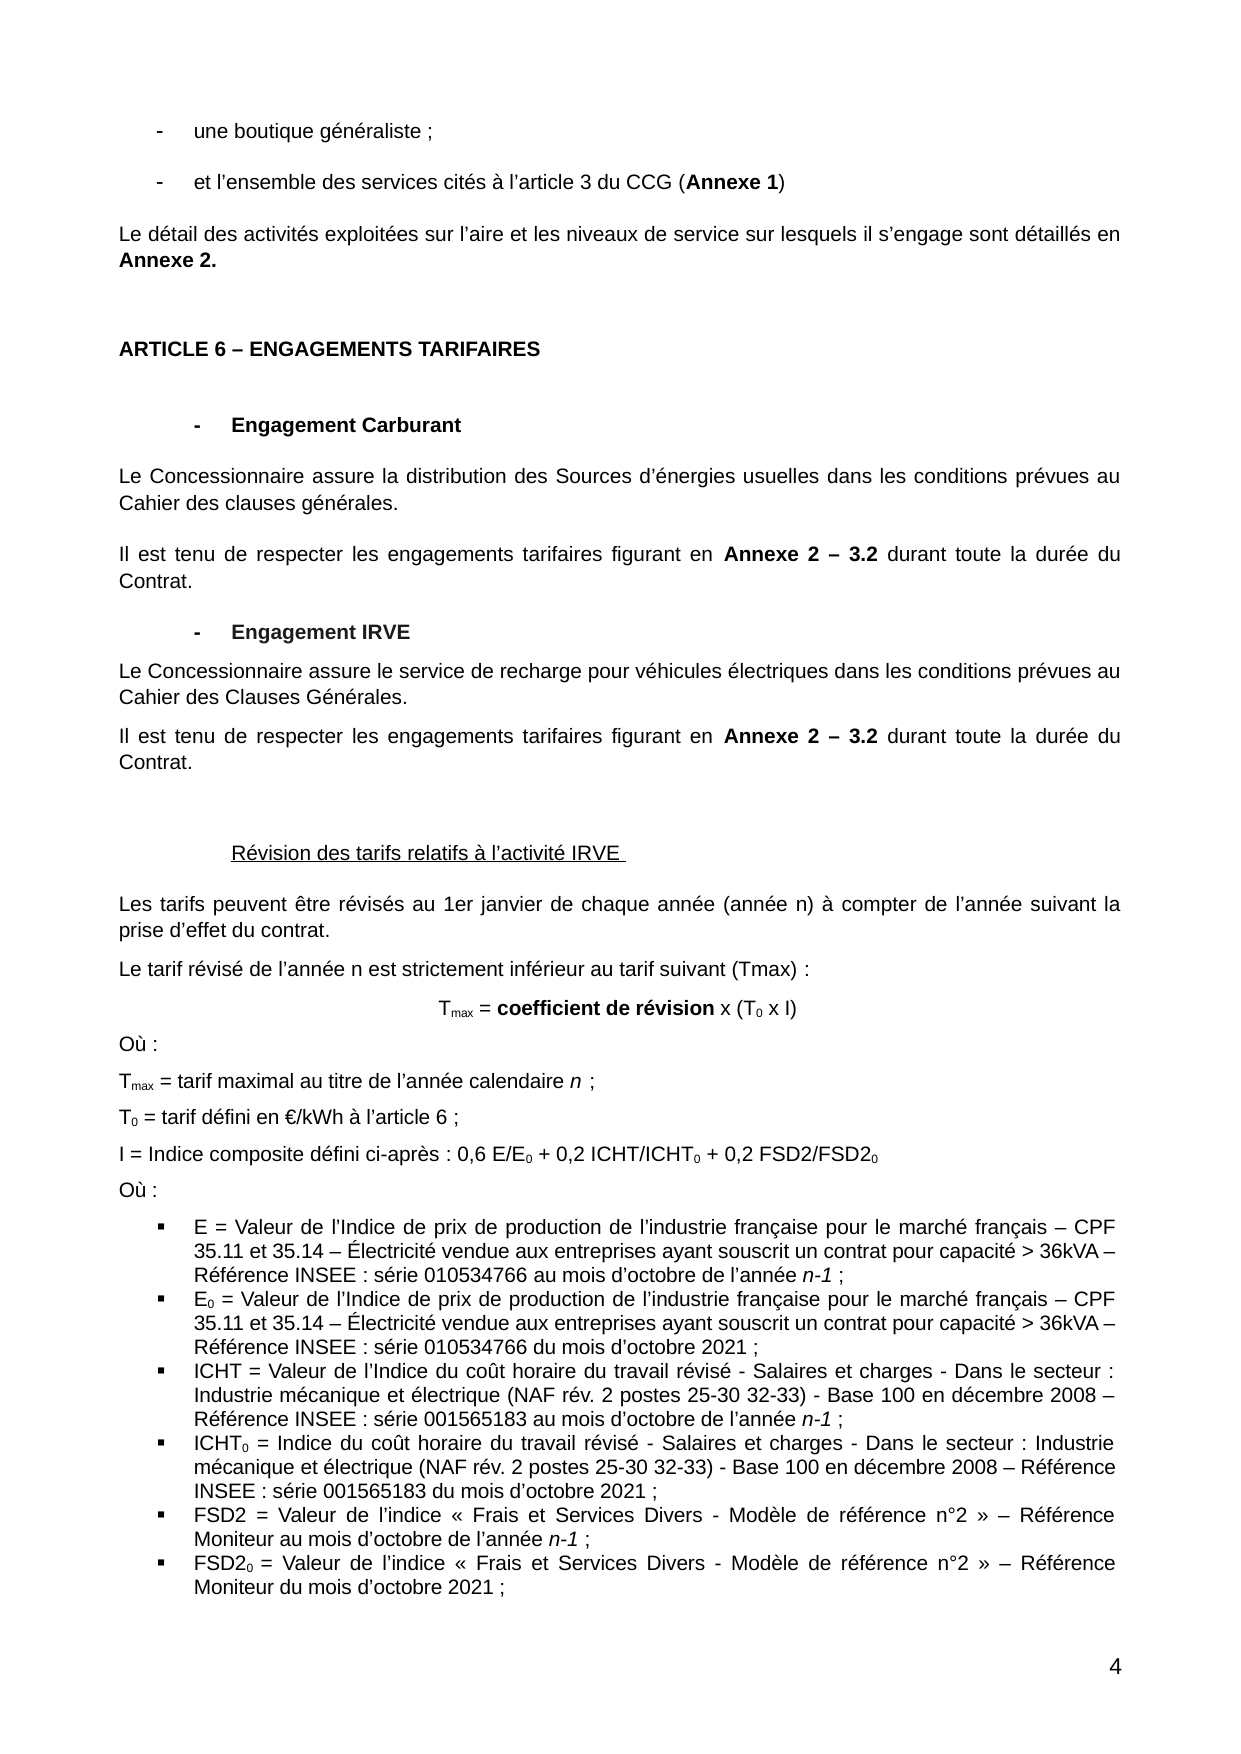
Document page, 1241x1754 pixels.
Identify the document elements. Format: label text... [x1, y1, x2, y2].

text Il est tenu de respecter les engagements tarifaires figurant en Annexe 2 – 3.2 durant toute la durée du Contrat. [118, 724, 1122, 774]
text Il est tenu de respecter les engagements tarifaires figurant en Annexe 2 – 3.2 durant toute la durée du Contrat. [118, 542, 1122, 592]
list et l’ensemble des services cités à l’article 3 du CCG (Annexe 1) [156, 170, 1122, 194]
list FSD20 = Valeur de l’indice « Frais et Services Divers - Modèle de référence n°2 » – Référence Moniteur du mois d’octobre 2021 ; [156, 1551, 1116, 1598]
text T0 = tarif défini en €/kWh à l’article 6 ; [118, 1105, 1116, 1129]
text Où : [118, 1178, 1116, 1202]
text ARTICLE 6 – ENGAGEMENTS TARIFAIRES [118, 337, 1122, 361]
text Le Concessionnaire assure le service de recharge pour véhicules électriques dans les conditions prévues au Cahier des Clauses Générales. [118, 659, 1122, 709]
list E = Valeur de l’Indice de prix de production de l’industrie française pour le marché français – CPF 35.11 et 35.14 – Électricité vendue aux entreprises ayant souscrit un contrat pour capacité > 36kVA – Référence INSEE : série 010534766 au mois d’octobre de l’année n-1 ; [156, 1214, 1116, 1287]
text Le Concessionnaire assure la distribution des Sources d’énergies usuelles dans les conditions prévues au Cahier des clauses générales. [118, 464, 1122, 515]
list E0 = Valeur de l’Indice de prix de production de l’industrie française pour le marché français – CPF 35.11 et 35.14 – Électricité vendue aux entreprises ayant souscrit un contrat pour capacité > 36kVA – Référence INSEE : série 010534766 du mois d’octobre 2021 ; [156, 1287, 1116, 1358]
text Le détail des activités exploitées sur l’aire et les niveaux de service sur lesquels il s’engage sont détaillés en Annexe 2. [118, 221, 1122, 272]
text Les tarifs peuvent être révisés au 1er janvier de chaque année (année n) à compter de l’année suivant la prise d’effet du contrat. [118, 892, 1122, 942]
text Tmax = tarif maximal au titre de l’année calendaire n ; [118, 1069, 1116, 1093]
list une boutique généraliste ; [156, 118, 1122, 143]
list ICHT0 = Indice du coût horaire du travail révisé - Salaires et charges - Dans le secteur : Industrie mécanique et électrique (NAF rév. 2 postes 25-30 32-33) - Base 100 en décembre 2008 – Référence INSEE : série 001565183 du mois d’octobre 2021 ; [156, 1431, 1116, 1502]
text Révision des tarifs relatifs à l’activité IRVE [231, 840, 1122, 864]
list FSD2 = Valeur de l’indice « Frais et Services Divers - Modèle de référence n°2 » – Référence Moniteur au mois d’octobre de l’année n-1 ; [156, 1502, 1116, 1551]
list Engagement Carburant [193, 413, 1122, 437]
text Le tarif révisé de l’année n est strictement inférieur au tarif suivant (Tmax) : [118, 957, 1122, 981]
text Tmax = coefficient de révision x (T0 x I) [118, 996, 1116, 1020]
text Où : [118, 1032, 1116, 1056]
list ICHT = Valeur de l’Indice du coût horaire du travail révisé - Salaires et charges - Dans le secteur : Industrie mécanique et électrique (NAF rév. 2 postes 25-30 32-33) - Base 100 en décembre 2008 – Référence INSEE : série 001565183 au mois d’octobre de l’année n-1 ; [156, 1358, 1116, 1431]
text I = Indice composite défini ci-après : 0,6 E/E0 + 0,2 ICHT/ICHT0 + 0,2 FSD2/FSD20 [118, 1142, 1116, 1166]
list Engagement IRVE [193, 620, 1122, 644]
